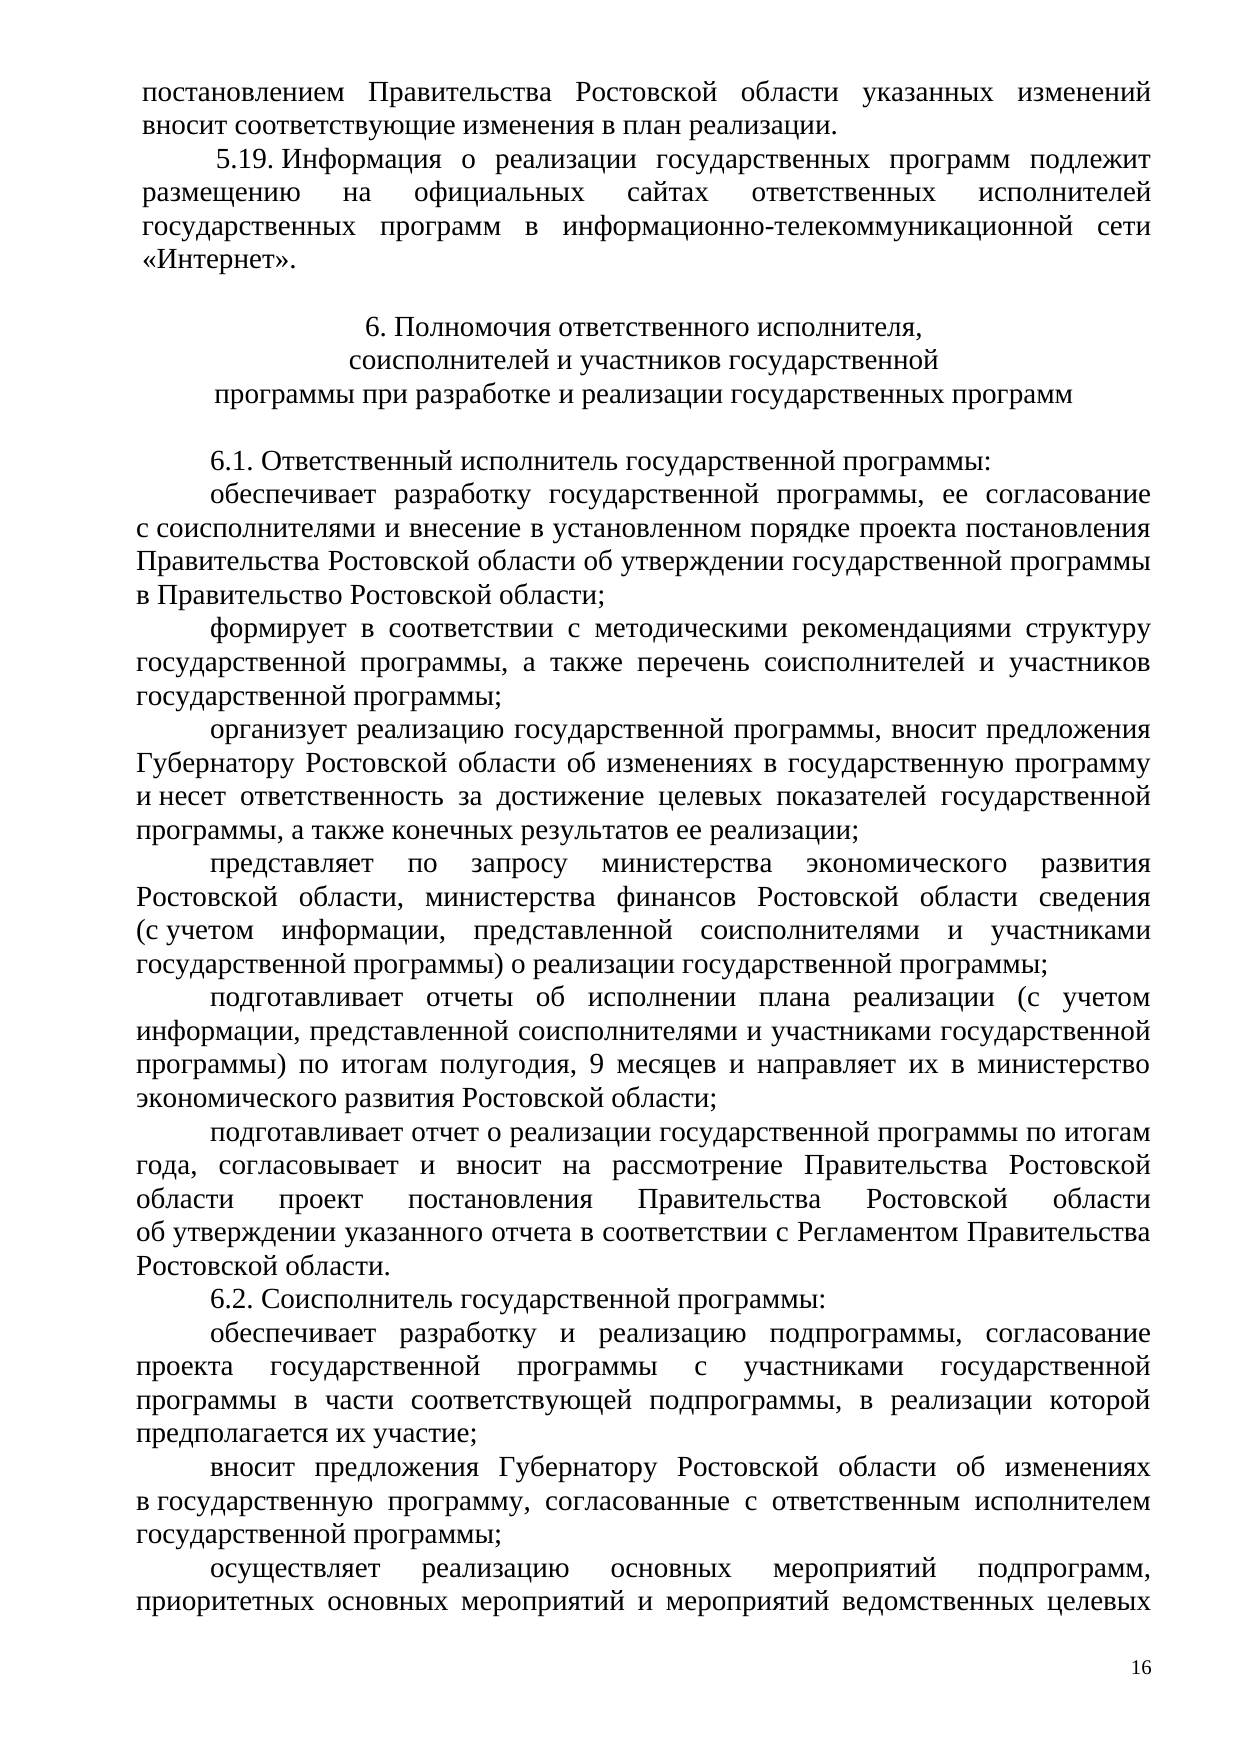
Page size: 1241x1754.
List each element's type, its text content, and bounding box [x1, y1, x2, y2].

text 5.19. Информация о реализации государственных программ подлежит размещению на официальных сайтах ответственных исполнителей государственных программ в информационно-телекоммуникационной сети «Интернет». [142, 141, 1152, 275]
text подготавливает отчеты об исполнении плана реализации (с учетом информации, представленной соисполнителями и участниками государственной программы) по итогам полугодия, 9 месяцев и направляет их в министерство экономического развития Ростовской области; [136, 979, 1152, 1114]
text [136, 1550, 1152, 1617]
subtitle программы при разработке и реализации государственных программ [136, 376, 1152, 409]
text 6.1. Ответственный исполнитель государственной программы: [136, 443, 1152, 476]
text представляет по запросу министерства экономического развития Ростовской области, министерства финансов Ростовской области сведения (с учетом информации, представленной соисполнителями и участниками государственной программы) о реализации государственной программы; [136, 845, 1152, 979]
text подготавливает отчет о реализации государственной программы по итогам года, согласовывает и вносит на рассмотрение Правительства Ростовской области проект постановления Правительства Ростовской области об утверждении указанного отчета в соответствии с Регламентом Правительства Ростовской области. [136, 1114, 1152, 1281]
subtitle 6. Полномочия ответственного исполнителя, [136, 309, 1152, 342]
text организует реализацию государственной программы, вносит предложения Губернатору Ростовской области об изменениях в государственную программу и несет ответственность за достижение целевых показателей государственной программы, а также конечных результатов ее реализации; [136, 711, 1152, 845]
text 6.2. Соисполнитель государственной программы: [136, 1281, 1152, 1315]
subtitle соисполнителей и участников государственной [136, 342, 1152, 376]
text формирует в соответствии с методическими рекомендациями структуру государственной программы, а также перечень соисполнителей и участников государственной программы; [136, 611, 1152, 711]
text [142, 74, 1152, 141]
text вносит предложения Губернатору Ростовской области об изменениях в государственную программу, согласованные с ответственным исполнителем государственной программы; [136, 1449, 1152, 1550]
text обеспечивает разработку государственной программы, ее согласование с соисполнителями и внесение в установленном порядке проекта постановления Правительства Ростовской области об утверждении государственной программы в Правительство Ростовской области; [136, 476, 1152, 611]
text обеспечивает разработку и реализацию подпрограммы, согласование проекта государственной программы с участниками государственной программы в части соответствующей подпрограммы, в реализации которой предполагается их участие; [136, 1315, 1152, 1449]
